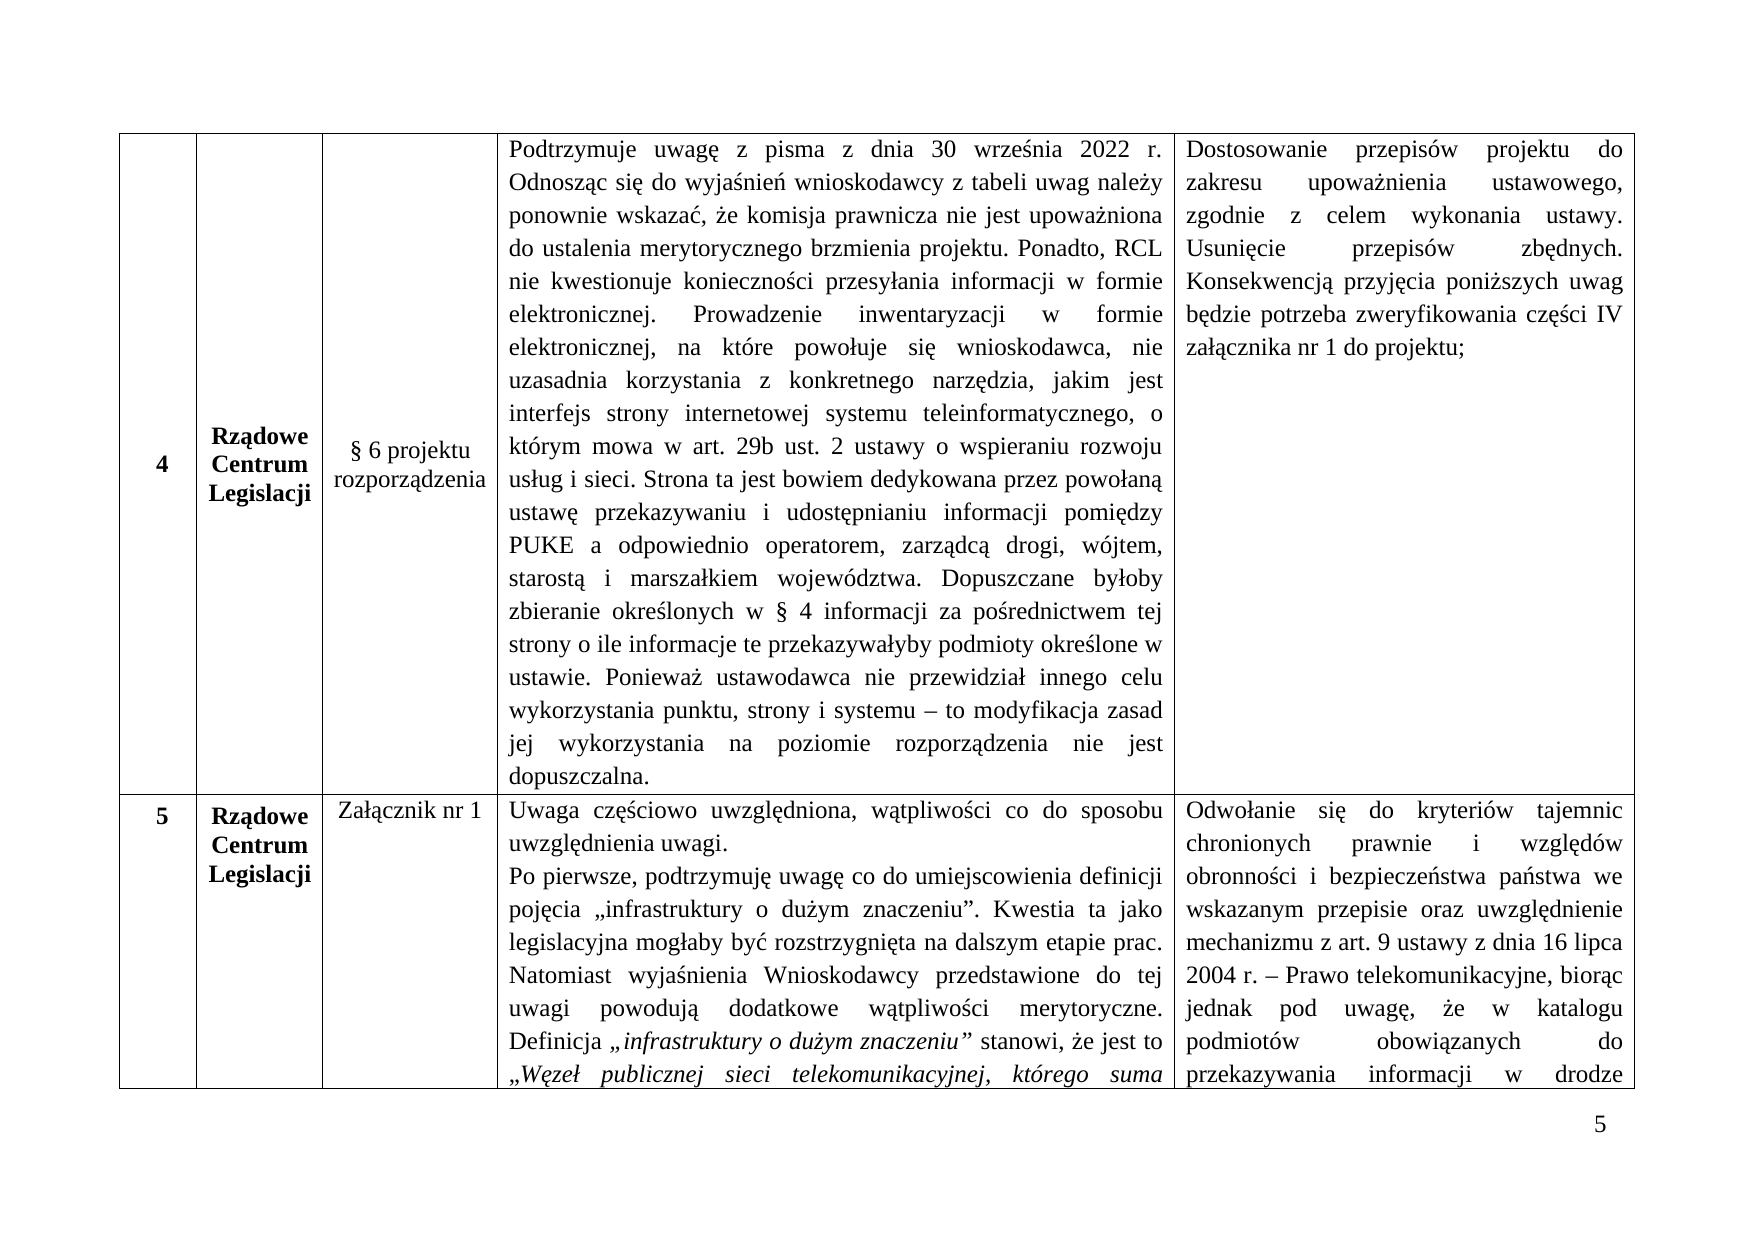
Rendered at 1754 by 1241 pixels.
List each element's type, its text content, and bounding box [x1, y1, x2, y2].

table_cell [197, 134, 322, 794]
table_cell Podtrzymuje uwagę z pisma z dnia 30 września 2022 r. Odnosząc się do wyjaśnień wnioskodawcy z tabeli uwag należy ponownie wskazać, że komisja prawnicza nie jest upoważniona do ustalenia merytorycznego brzmienia projektu. Ponadto, RCL nie kwestionuje konieczności przesyłania informacji w formie elektronicznej. Prowadzenie inwentaryzacji w formie elektronicznej, na które powołuje się wnioskodawca, nie uzasadnia korzystania z konkretnego narzędzia, jakim jest interfejs strony internetowej systemu teleinformatycznego, o którym mowa w art. 29b ust. 2 ustawy o wspieraniu rozwoju usług i sieci. Strona ta jest bowiem dedykowana przez powołaną ustawę przekazywaniu i udostępnianiu informacji pomiędzy PUKE a odpowiednio operatorem, zarządcą drogi, wójtem, starostą i marszałkiem województwa. Dopuszczane byłoby zbieranie określonych w § 4 informacji za pośrednictwem tej strony o ile informacje te przekazywałyby podmioty określone w ustawie. Ponieważ ustawodawca nie przewidział innego celu wykorzystania punktu, strony i systemu – to modyfikacja zasad jej wykorzystania na poziomie rozporządzenia nie jest dopuszczalna. [498, 134, 1174, 794]
table_cell § 6 projektu rozporządzenia [323, 134, 497, 794]
table_cell Załącznik nr 1 [323, 795, 497, 1088]
table_cell Dostosowanie przepisów projektu do zakresu upoważnienia ustawowego, zgodnie z celem wykonania ustawy. Usunięcie przepisów zbędnych. Konsekwencją przyjęcia poniższych uwag będzie potrzeba zweryfikowania części IV załącznika nr 1 do projektu; [1175, 134, 1634, 794]
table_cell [197, 795, 322, 1088]
table_cell [120, 795, 196, 1088]
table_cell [498, 795, 1174, 1088]
table_cell [120, 134, 196, 794]
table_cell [1175, 795, 1634, 1088]
